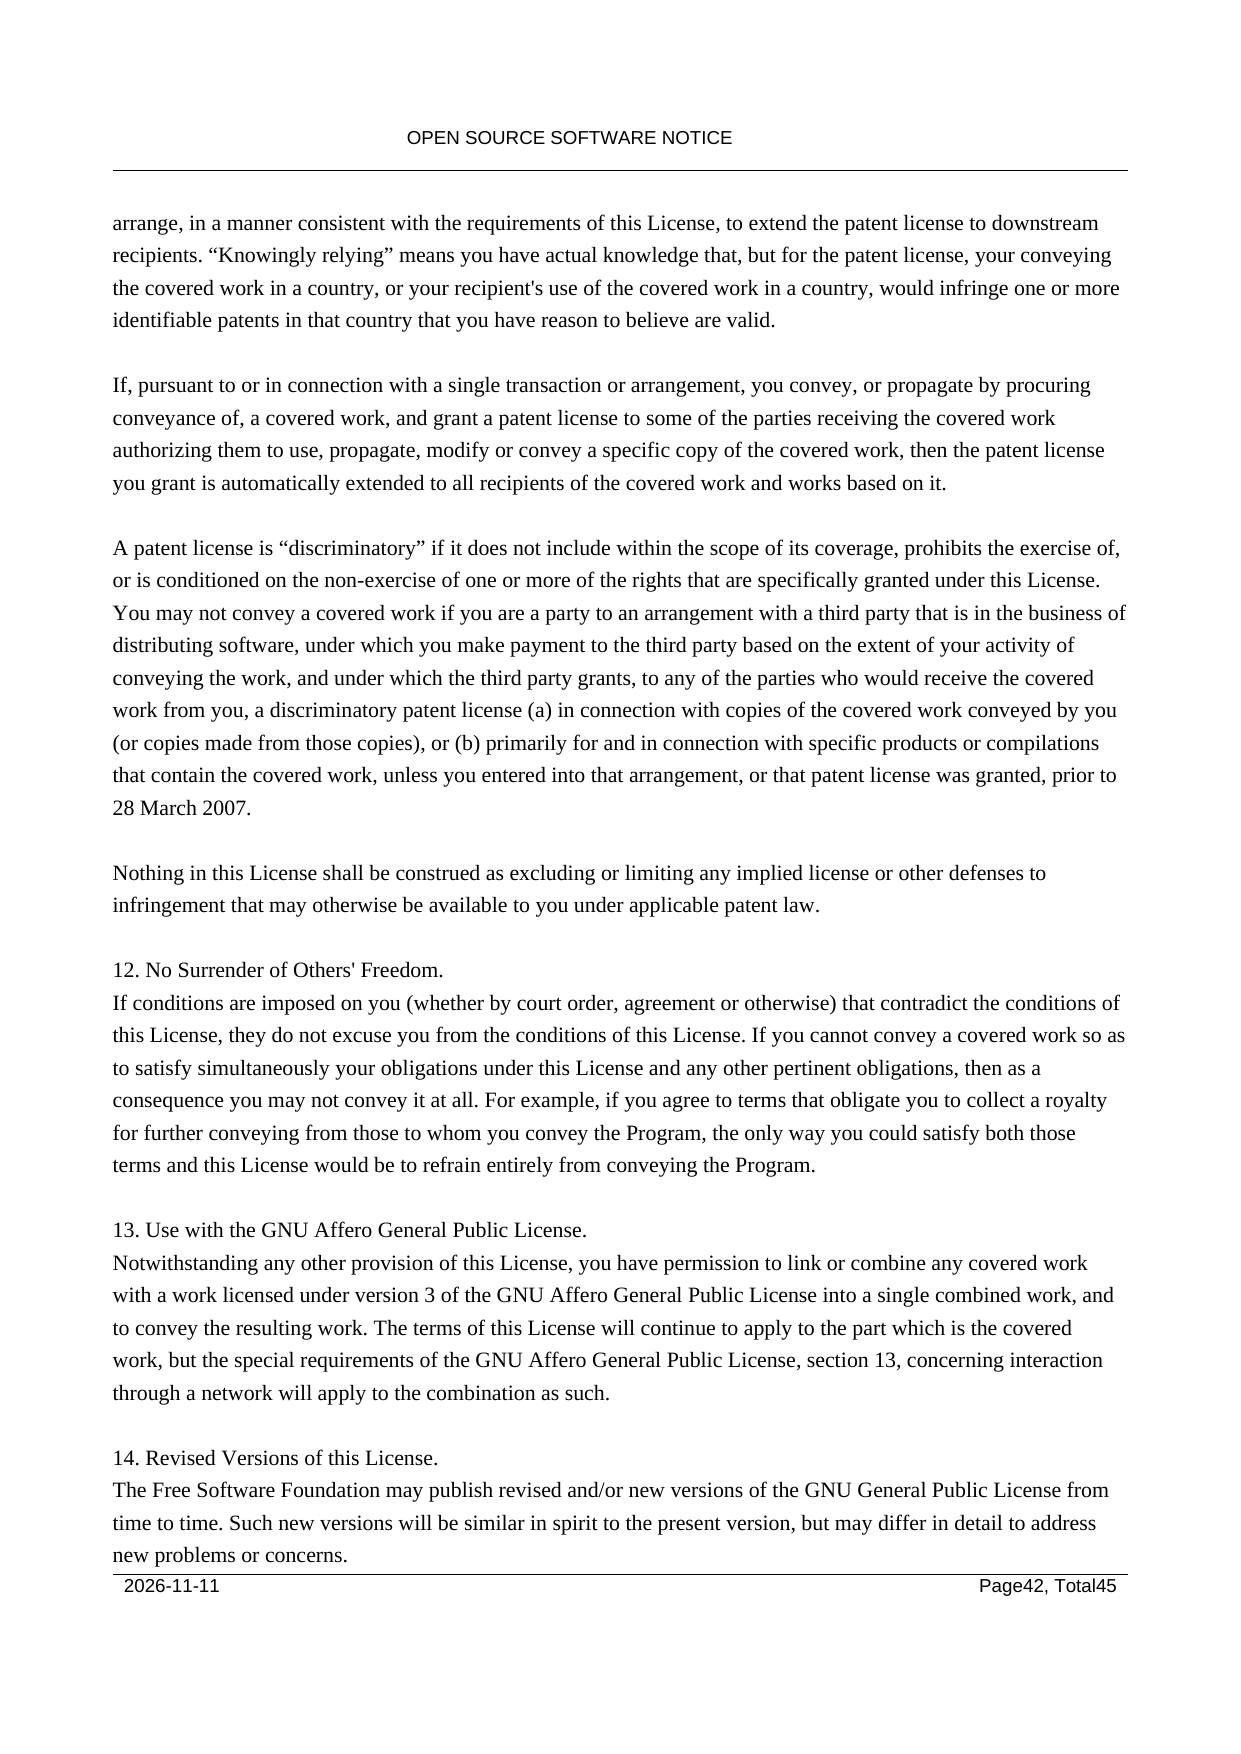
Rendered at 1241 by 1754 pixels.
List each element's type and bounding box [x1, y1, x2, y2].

text [112, 206, 1128, 1571]
